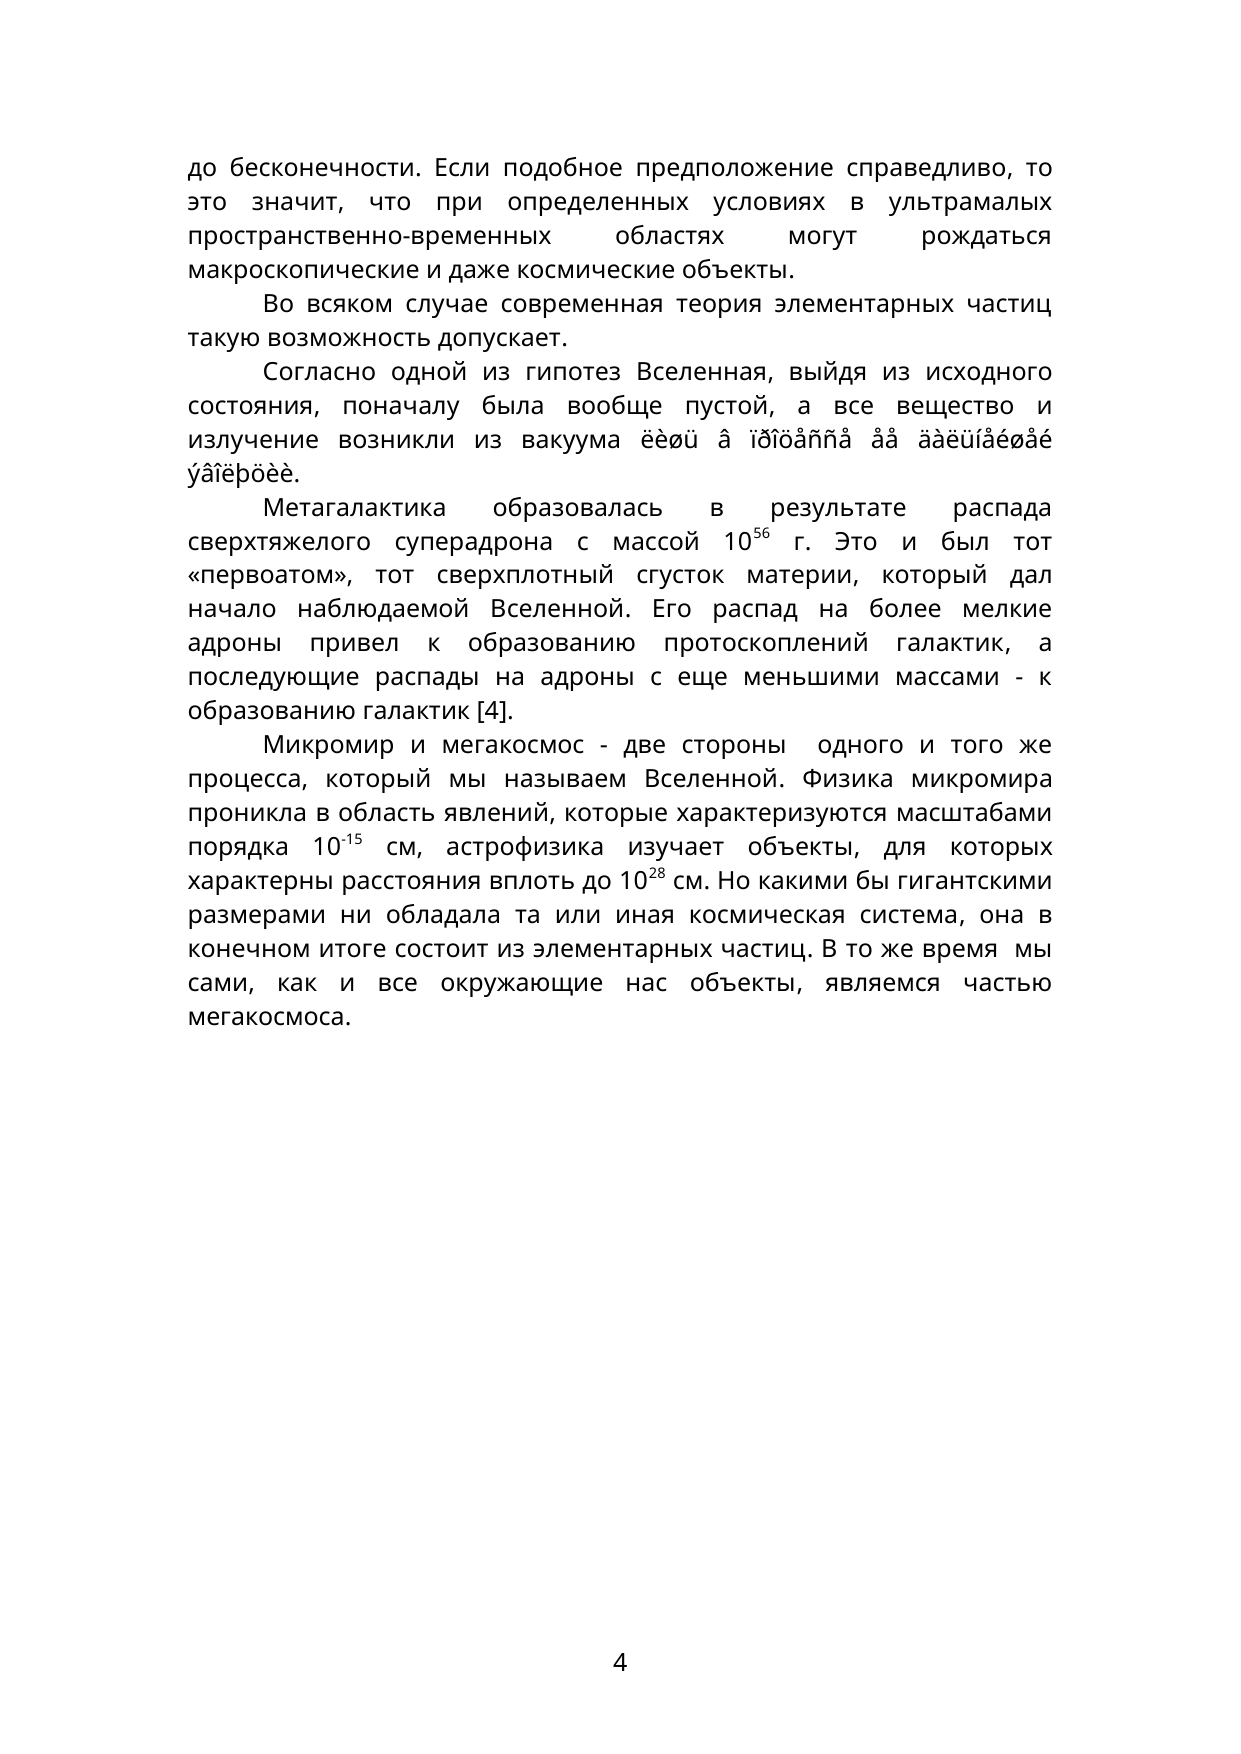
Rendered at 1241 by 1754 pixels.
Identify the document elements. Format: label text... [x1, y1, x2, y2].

text Во всяком случае современная теория элементарных частиц такую возможность допускает. [187, 286, 1053, 354]
text Согласно одной из гипотез Вселенная, выйдя из исходного состояния, поначалу была вообще пустой, а все вещество и излучение возникли из вакуума ëèøü â ïðîöåññå åå äàëüíåéøåé ýâîëþöèè. [187, 354, 1053, 489]
text Микромир и мегакосмос - две стороны одного и того же процесса, который мы называем Вселенной. Физика микромира проникла в область явлений, которые характеризуются масштабами порядка 10-15 см, астрофизика изучает объекты, для которых характерны расстояния вплоть до 1028 см. Но какими бы гигантскими размерами ни обладала та или иная космическая система, она в конечном итоге состоит из элементарных частиц. В то же время мы сами, как и все окружающие нас объекты, являемся частью мегакосмоса. [187, 727, 1053, 1033]
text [187, 150, 1053, 286]
text Метагалактика образовалась в результате распада сверхтяжелого суперадрона с массой 1056 г. Это и был тот «первоатом», тот сверхплотный сгусток материи, который дал начало наблюдаемой Вселенной. Его распад на более мелкие адроны привел к образованию протоскоплений галактик, а последующие распады на адроны с еще меньшими массами - к образованию галактик [4]. [187, 489, 1053, 727]
